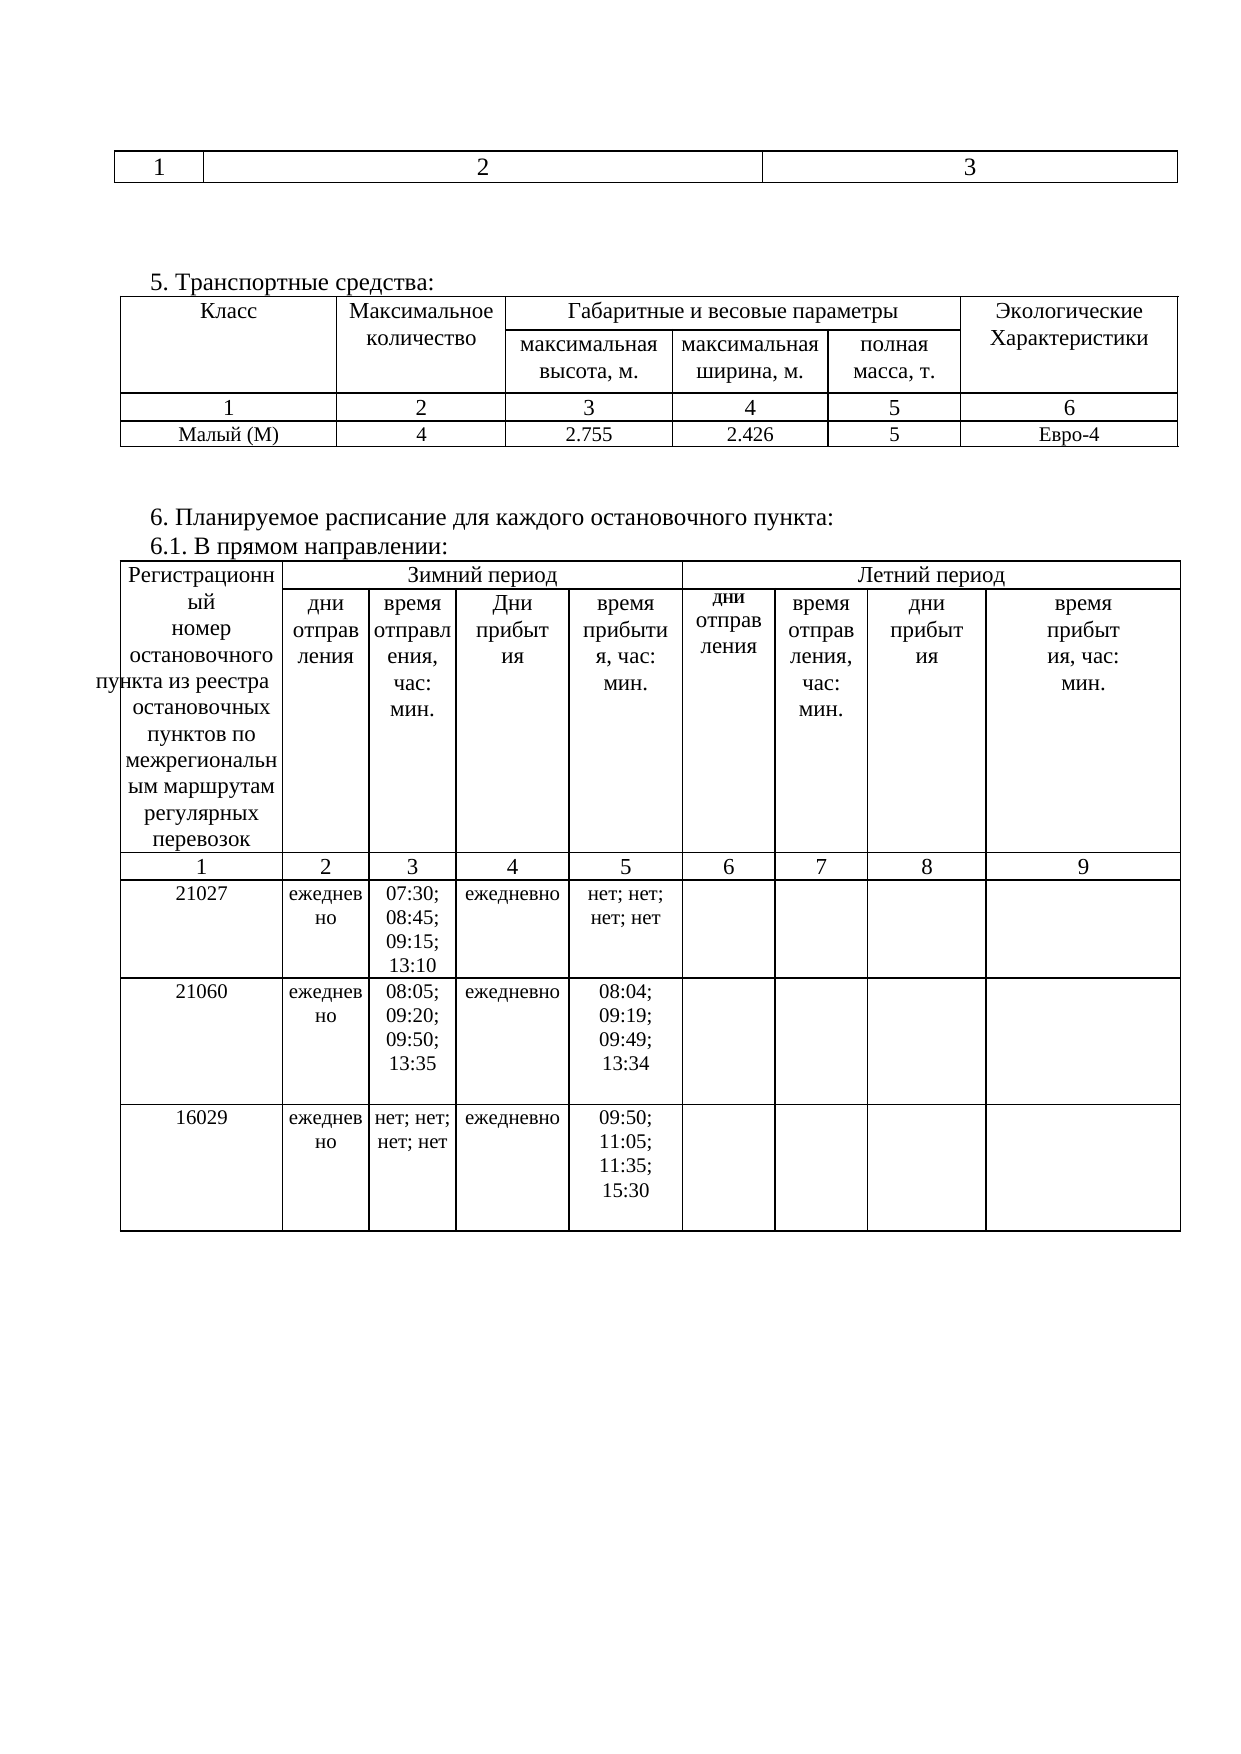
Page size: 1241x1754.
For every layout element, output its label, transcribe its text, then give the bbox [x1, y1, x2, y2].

table_cell [987, 881, 1180, 977]
table_cell 08:05; 09:20; 09:50; 13:35 [370, 979, 455, 1104]
table_cell [868, 1105, 985, 1230]
table_cell время прибыт ия, час: мин. [987, 590, 1180, 851]
table_cell 4 [457, 853, 568, 879]
table_cell нет; нет; нет; нет [370, 1105, 455, 1230]
table_cell [683, 979, 774, 1104]
table_cell 3 [763, 152, 1177, 181]
table_cell Малый (М) [121, 422, 336, 446]
table_cell 5 [829, 394, 960, 420]
table_cell 3 [370, 853, 455, 879]
table_cell нет; нет; нет; нет [570, 881, 682, 977]
table_cell 2 [204, 152, 762, 181]
table_cell ежедневно [283, 1105, 368, 1230]
table_cell Дни прибыт ия [457, 590, 568, 851]
table_header Габаритные и весовые параметры [506, 297, 960, 329]
table_cell время отправ ления, час: мин. [776, 590, 867, 851]
table_cell 16029 [121, 1105, 282, 1230]
table_cell 4 [337, 422, 505, 446]
table_cell дни отправ ления [283, 590, 368, 851]
table_cell 21060 [121, 979, 282, 1104]
table_header Летний период [683, 562, 1180, 588]
table_cell ежедневно [457, 1105, 568, 1230]
table_cell 6 [683, 853, 774, 879]
table_cell [776, 881, 867, 977]
table_cell полная масса, т. [829, 331, 960, 392]
table_cell 5 [570, 853, 682, 879]
table_cell время отправл ения, час: мин. [370, 590, 455, 851]
table_cell 21027 [121, 881, 282, 977]
table_cell [868, 881, 985, 977]
table_cell 2.426 [673, 422, 827, 446]
table_cell Евро-4 [961, 422, 1177, 446]
table_cell [683, 881, 774, 977]
text 5. Транспортные средства: [150, 267, 1090, 296]
table_cell ДНИ отправ ления [683, 590, 774, 851]
table_cell 8 [868, 853, 985, 879]
table_cell [987, 1105, 1180, 1230]
table_cell [868, 979, 985, 1104]
table_cell 5 [829, 422, 960, 446]
table_cell 4 [673, 394, 827, 420]
table_cell ежедневно [457, 881, 568, 977]
table_cell [987, 979, 1180, 1104]
table_cell [683, 1105, 774, 1230]
table_cell ежедневно [457, 979, 568, 1104]
table_cell [776, 979, 867, 1104]
table_cell 6 [961, 394, 1177, 420]
table_cell максимальная ширина, м. [673, 331, 827, 392]
table_header Класс [121, 297, 336, 392]
table_cell время прибыти я, час: мин. [570, 590, 682, 851]
table_cell ежедневно [283, 881, 368, 977]
table_cell 1 [121, 853, 282, 879]
text 6. Планируемое расписание для каждого остановочного пункта: [150, 502, 1090, 531]
table_header Регистрационный номер остановочного пункта из реестра остановочных пунктов по межрегиональным маршрутам регулярных перевозок [121, 562, 282, 851]
text 6.1. В прямом направлении: [150, 531, 1090, 560]
table_cell 2.755 [506, 422, 672, 446]
table_cell 3 [506, 394, 672, 420]
table_header Максимальное количество [337, 297, 505, 392]
table_cell 1 [121, 394, 336, 420]
table_header Экологические Характеристики [961, 297, 1177, 392]
table_cell ежедневно [283, 979, 368, 1104]
table_cell максимальная высота, м. [506, 331, 672, 392]
table_cell 2 [283, 853, 368, 879]
table_cell [776, 1105, 867, 1230]
table_cell 08:04; 09:19; 09:49; 13:34 [570, 979, 682, 1104]
table_cell 09:50; 11:05; 11:35; 15:30 [570, 1105, 682, 1230]
table_cell дни прибыт ия [868, 590, 985, 851]
table_header Зимний период [283, 562, 682, 588]
table_cell 7 [776, 853, 867, 879]
table_cell 9 [987, 853, 1180, 879]
table_cell 2 [337, 394, 505, 420]
table_cell 07:30; 08:45; 09:15; 13:10 [370, 881, 455, 977]
table_cell 1 [115, 152, 203, 181]
